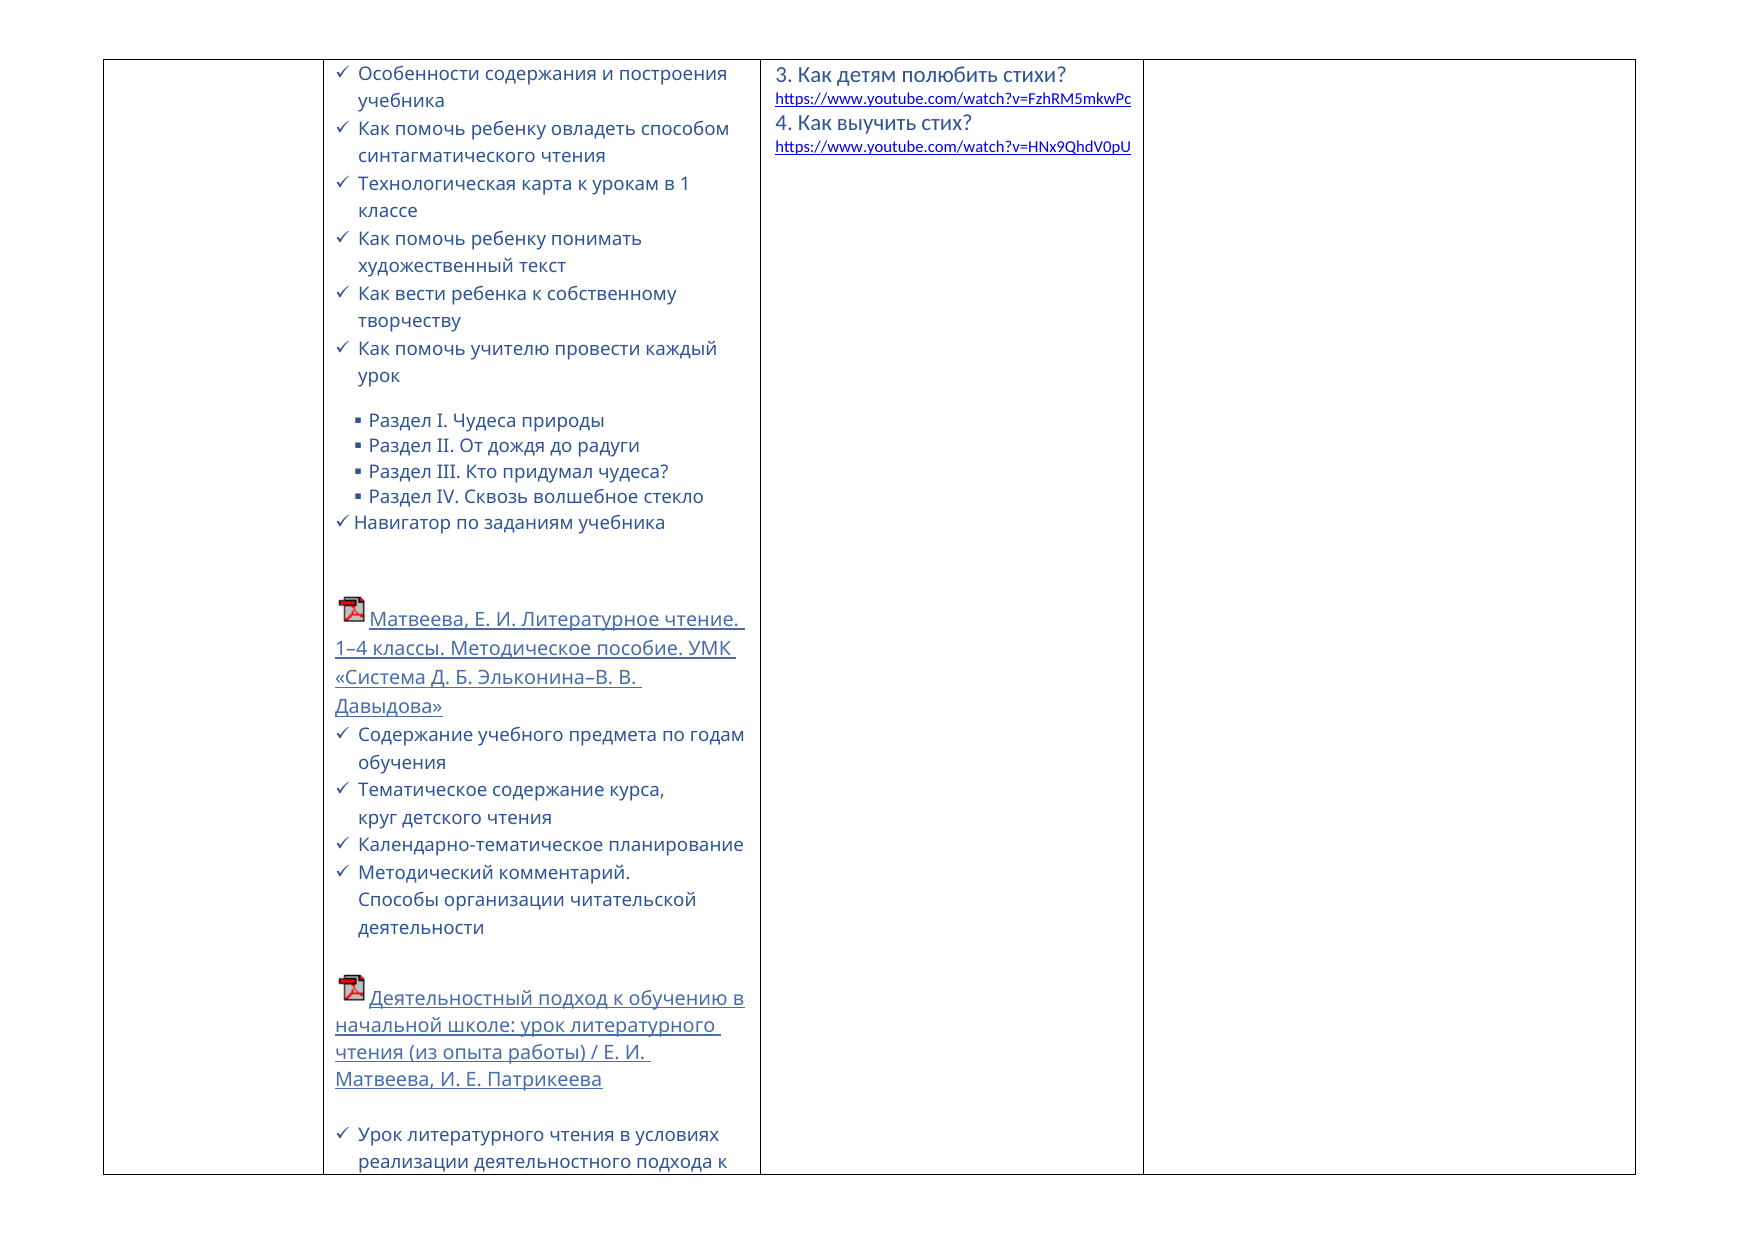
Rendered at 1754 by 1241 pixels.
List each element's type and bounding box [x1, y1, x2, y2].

table_cell [324, 60, 760, 1174]
table_cell [1144, 60, 1635, 1174]
table_cell [104, 60, 323, 1174]
picture [334, 592, 369, 627]
table_cell [761, 60, 1143, 1174]
picture [334, 970, 369, 1006]
